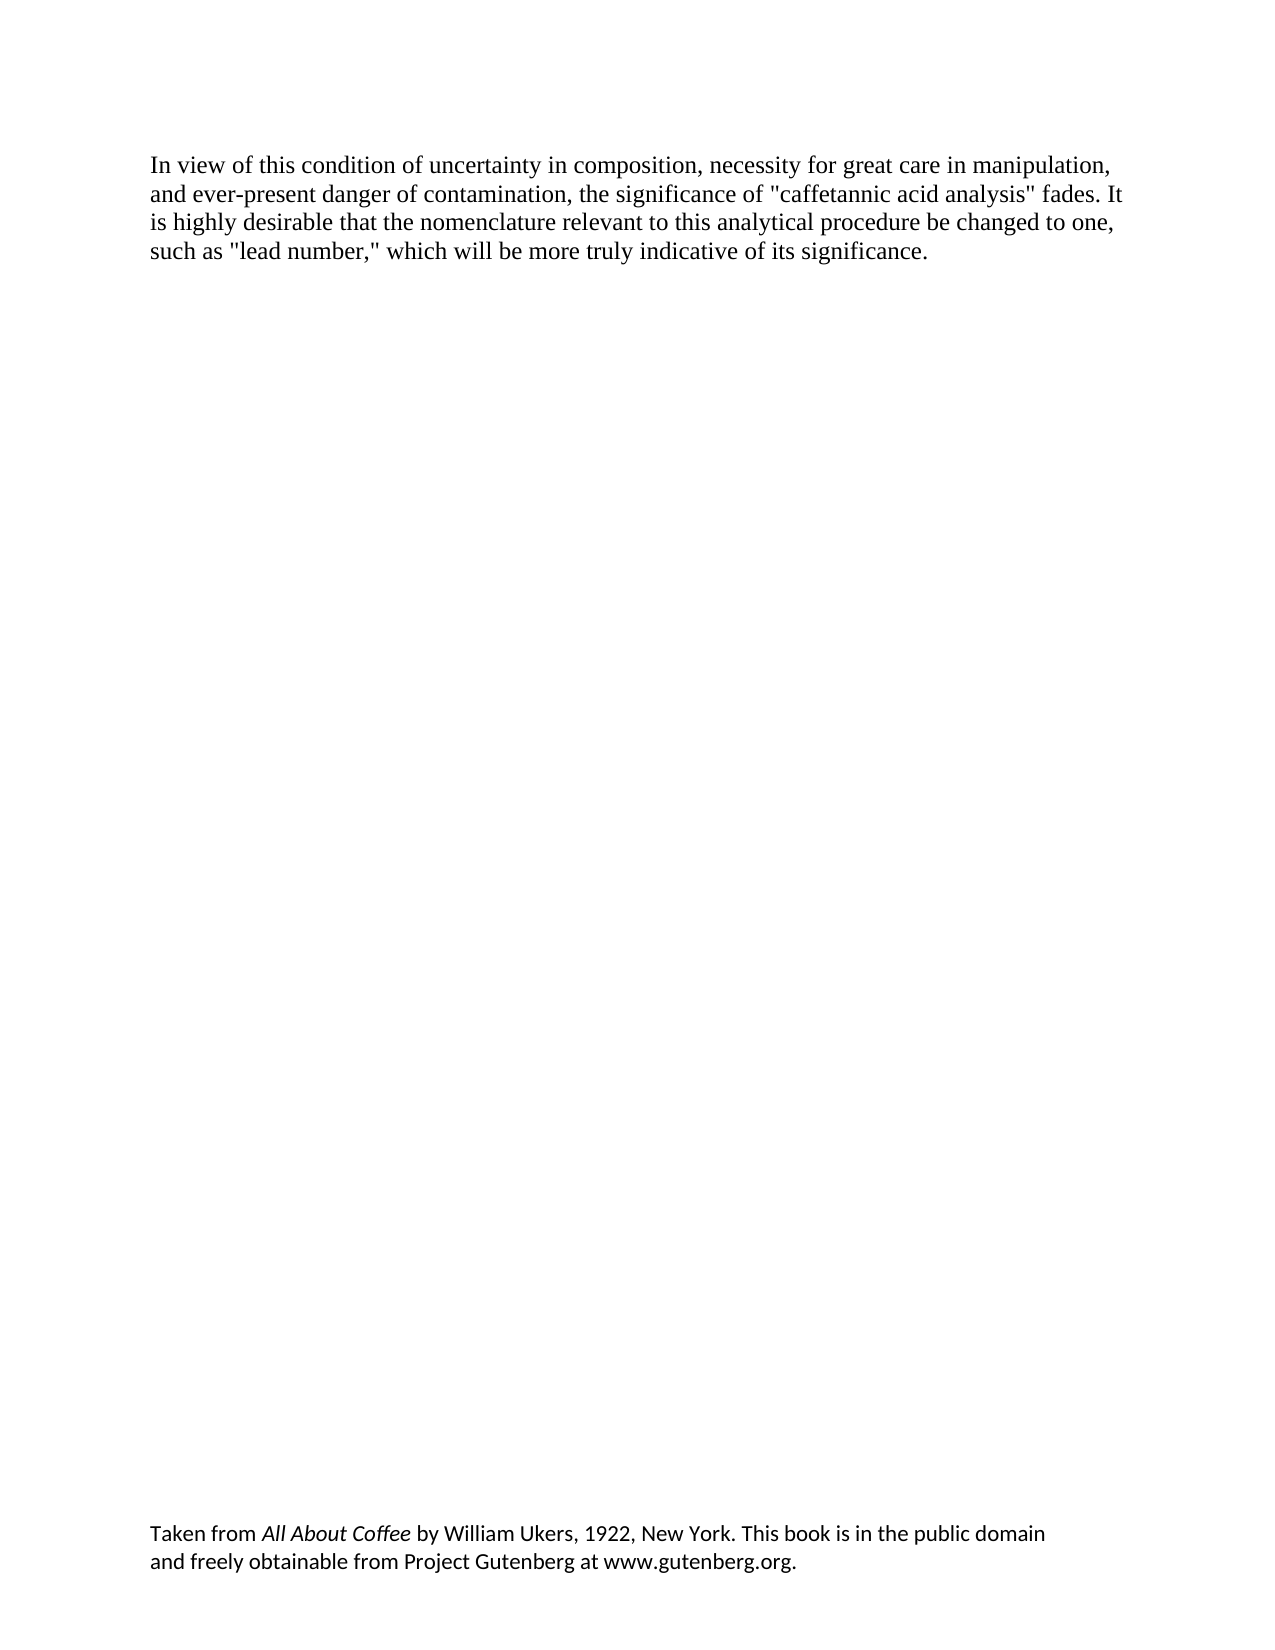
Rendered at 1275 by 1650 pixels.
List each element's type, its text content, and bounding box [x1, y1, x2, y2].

text In view of this condition of uncertainty in composition, necessity for great care in manipulation, and ever-present danger of contamination, the significance of "caffetannic acid analysis" fades. It is highly desirable that the nomenclature relevant to this analytical procedure be changed to one, such as "lead number," which will be more truly indicative of its significance. [150, 150, 1125, 265]
